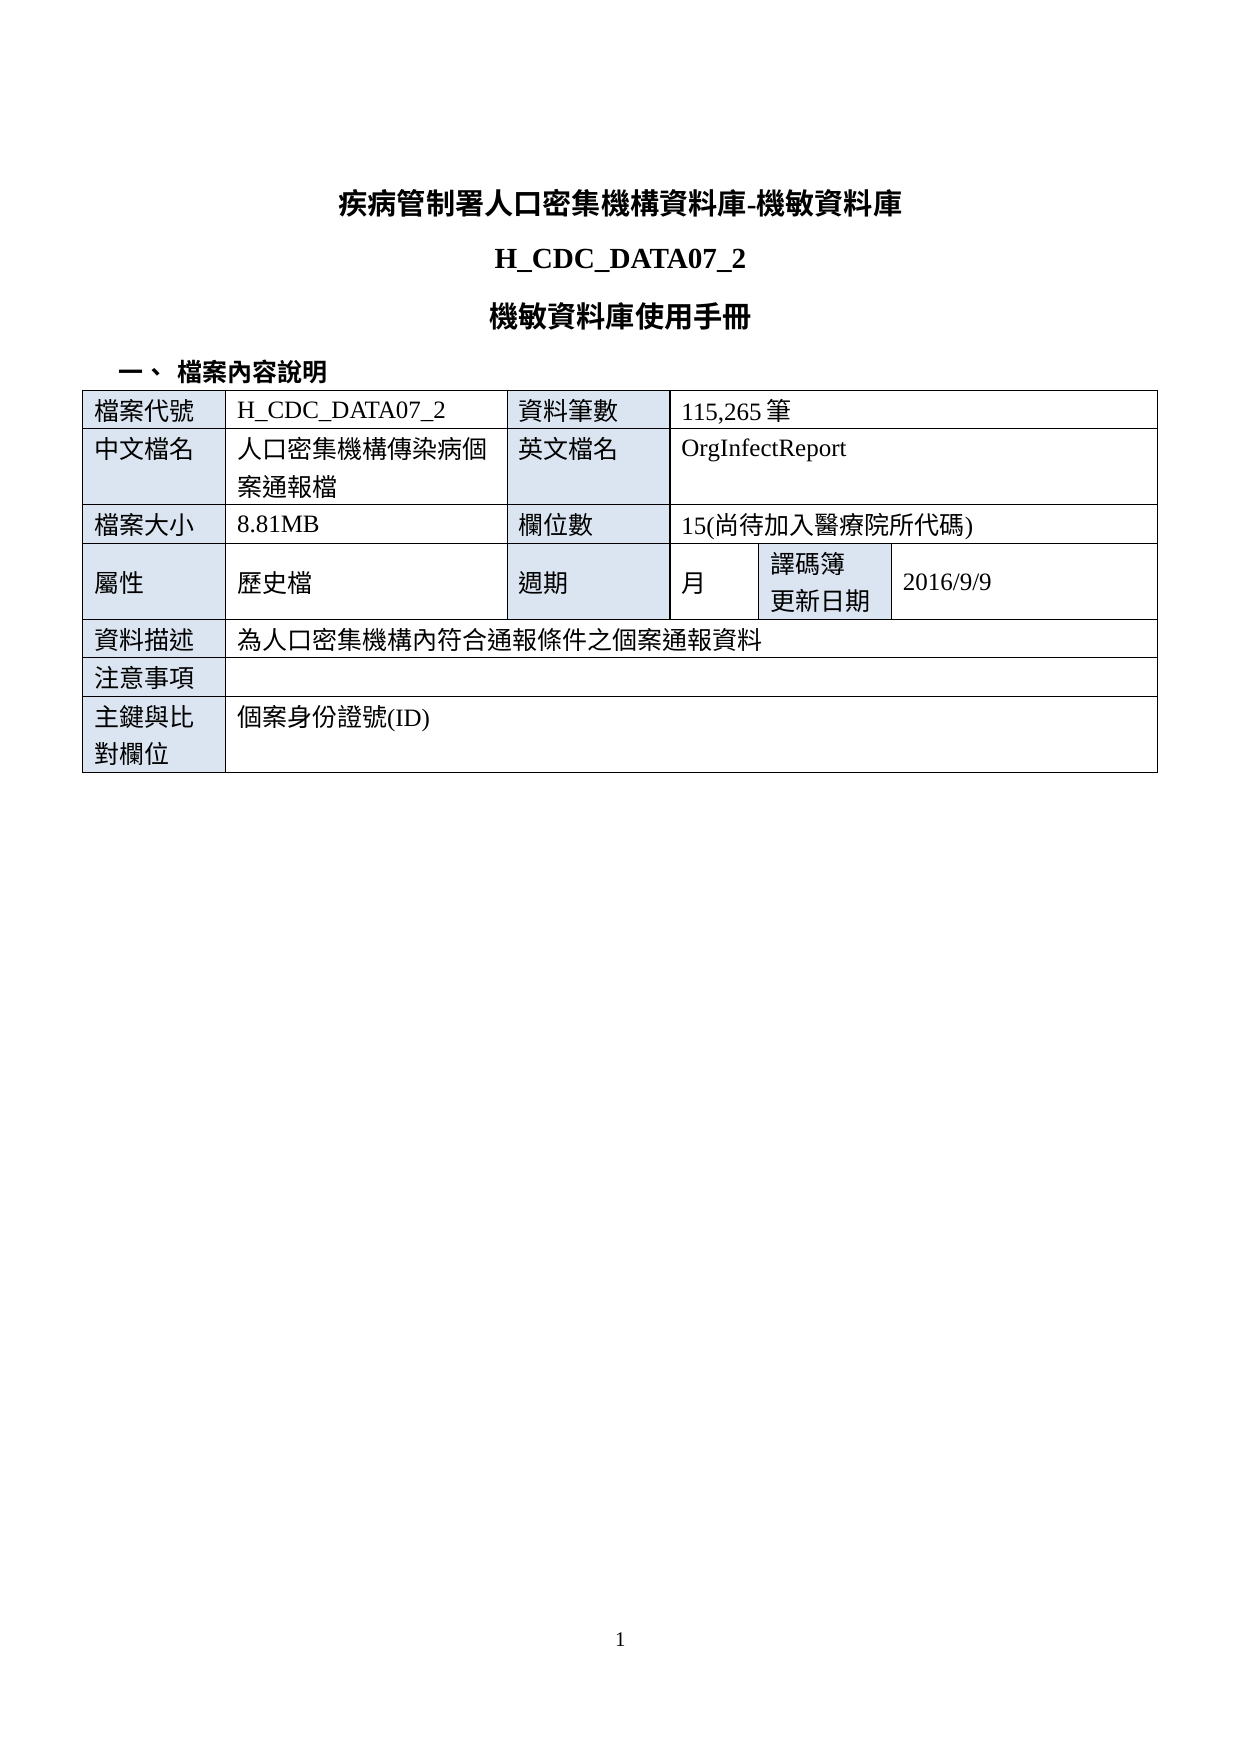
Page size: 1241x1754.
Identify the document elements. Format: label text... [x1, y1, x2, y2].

table_cell 15(尚待加入醫療院所代碼) [671, 505, 1157, 543]
table_cell 資料描述 [83, 620, 225, 657]
table_cell 個案身份證號(ID) [226, 697, 1157, 772]
table_cell 譯碼簿 更新日期 [759, 544, 891, 619]
table_cell 歷史檔 [226, 544, 507, 619]
table_cell 英文檔名 [508, 429, 669, 504]
table_cell 主鍵與比對欄位 [83, 697, 225, 772]
table_cell 中文檔名 [83, 429, 225, 504]
table_cell 欄位數 [508, 505, 669, 543]
table_cell 人口密集機構傳染病個案通報檔 [226, 429, 507, 504]
table_cell OrgInfectReport [671, 429, 1157, 504]
table_cell 為人口密集機構內符合通報條件之個案通報資料 [226, 620, 1157, 657]
text H_CDC_DATA07_2 [118, 239, 1122, 277]
table_cell [226, 658, 1157, 696]
text 疾病管制署人口密集機構資料庫-機敏資料庫 [118, 164, 1122, 239]
table_cell 月 [671, 544, 758, 619]
table_header 資料筆數 [508, 391, 669, 428]
table_cell 注意事項 [83, 658, 225, 696]
list 檔案內容說明 [118, 352, 1122, 389]
table_cell 檔案大小 [83, 505, 225, 543]
table_header 檔案代號 [83, 391, 225, 428]
text 機敏資料庫使用手冊 [118, 277, 1122, 352]
table_cell 週期 [508, 544, 669, 619]
table_cell 屬性 [83, 544, 225, 619]
table_cell 8.81MB [226, 505, 507, 543]
table_header H_CDC_DATA07_2 [226, 391, 507, 428]
table_cell 2016/9/9 [892, 544, 1157, 619]
table_header 115,265筆 [671, 391, 1157, 428]
